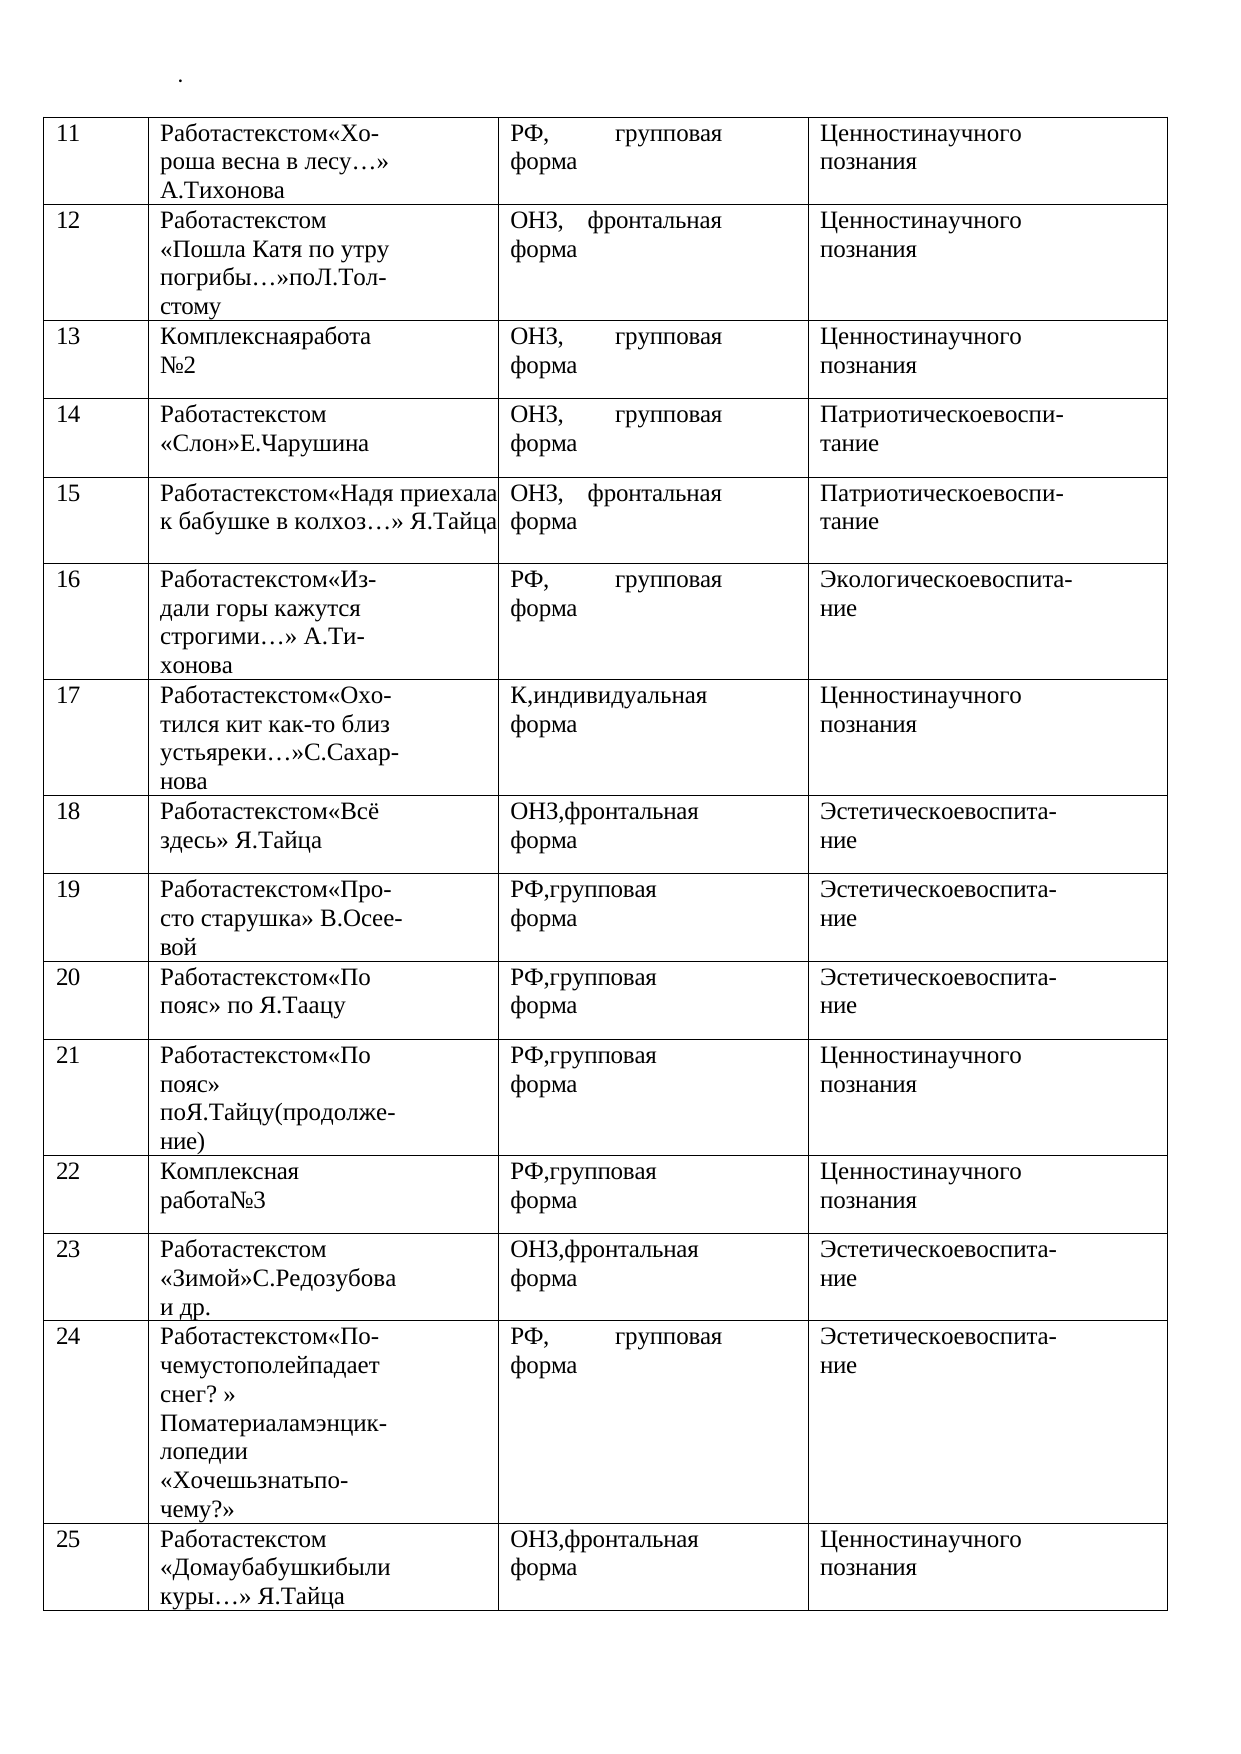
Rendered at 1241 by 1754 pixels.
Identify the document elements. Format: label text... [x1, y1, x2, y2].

table_cell Ценностинаучного познания [809, 205, 1167, 320]
table_cell Эстетическоевоспита- ние [809, 1234, 1167, 1320]
table_cell Ценностинаучного познания [809, 1524, 1167, 1610]
table_cell 16 [44, 564, 148, 679]
table_cell ОНЗ,фронтальная форма [499, 1524, 808, 1610]
table_header Работастекстом«Хо- роша весна в лесу…» А.Тихонова [149, 118, 498, 204]
table_cell Работастекстом«По- чемустополейпадает снег? » Поматериаламэнцик- лопедии «Хочешьзнатьпо- чему?» [149, 1321, 498, 1523]
table_cell Работастекстом «Слон»Е.Чарушина [149, 399, 498, 477]
table_cell 24 [44, 1321, 148, 1523]
table_cell ОНЗ, групповая форма [499, 399, 808, 477]
table_header Ценностинаучного познания [809, 118, 1167, 204]
table_cell Патриотическоевоспи- тание [809, 478, 1167, 563]
table_cell Ценностинаучного познания [809, 1040, 1167, 1155]
table_cell ОНЗ,фронтальная форма [499, 1234, 808, 1320]
table_cell 14 [44, 399, 148, 477]
table_cell 12 [44, 205, 148, 320]
table_header РФ, групповая форма [499, 118, 808, 204]
table_cell 20 [44, 962, 148, 1039]
table_cell ОНЗ, фронтальная форма [499, 205, 808, 320]
table_cell Комплекснаяработа №2 [149, 321, 498, 398]
table_cell РФ, групповая форма [499, 1321, 808, 1523]
table_cell К,индивидуальная форма [499, 680, 808, 795]
table_cell 15 [44, 478, 148, 563]
table_cell Эстетическоевоспита- ние [809, 962, 1167, 1039]
table_cell ОНЗ,фронтальная форма [499, 796, 808, 873]
table_cell Работастекстом«Про- сто старушка» В.Осее- вой [149, 874, 498, 961]
table_cell РФ,групповая форма [499, 1156, 808, 1233]
table_cell Работастекстом «Домаубабушкибыли куры…» Я.Тайца [149, 1524, 498, 1610]
table_cell Ценностинаучного познания [809, 321, 1167, 398]
table_cell 22 [44, 1156, 148, 1233]
table_cell Эстетическоевоспита- ние [809, 874, 1167, 961]
table_cell 13 [44, 321, 148, 398]
table_cell Экологическоевоспита- ние [809, 564, 1167, 679]
table_cell Эстетическоевоспита- ние [809, 1321, 1167, 1523]
table_cell 25 [44, 1524, 148, 1610]
table_cell Комплексная работа№3 [149, 1156, 498, 1233]
table_cell Ценностинаучного познания [809, 1156, 1167, 1233]
table_cell Работастекстом«По пояс» по Я.Таацу [149, 962, 498, 1039]
table_cell РФ, групповая форма [499, 564, 808, 679]
table_header 11 [44, 118, 148, 204]
table_cell ОНЗ, фронтальная форма [499, 478, 808, 563]
table_cell Патриотическоевоспи- тание [809, 399, 1167, 477]
table_cell РФ,групповая форма [499, 962, 808, 1039]
table_cell Эстетическоевоспита- ние [809, 796, 1167, 873]
table_cell Работастекстом «Зимой»С.Редозубова и др. [149, 1234, 498, 1320]
table_cell Работастекстом«По пояс» поЯ.Тайцу(продолже- ние) [149, 1040, 498, 1155]
table_cell Ценностинаучного познания [809, 680, 1167, 795]
table_cell 18 [44, 796, 148, 873]
table_cell РФ,групповая форма [499, 1040, 808, 1155]
table_cell 21 [44, 1040, 148, 1155]
table_cell Работастекстом«Всё здесь» Я.Тайца [149, 796, 498, 873]
table_cell Работастекстом«Из- дали горы кажутся строгими…» А.Ти- хонова [149, 564, 498, 679]
table_cell Работастекстом «Пошла Катя по утру погрибы…»поЛ.Тол- стому [149, 205, 498, 320]
table_cell 23 [44, 1234, 148, 1320]
table_cell ОНЗ, групповая форма [499, 321, 808, 398]
table_cell Работастекстом«Охо- тился кит как-то близ устьяреки…»С.Сахар- нова [149, 680, 498, 795]
table_cell 17 [44, 680, 148, 795]
table_cell Работастекстом«Надя приехала к бабушке в колхоз…» Я.Тайца [149, 478, 498, 563]
table_cell РФ,групповая форма [499, 874, 808, 961]
table_cell 19 [44, 874, 148, 961]
